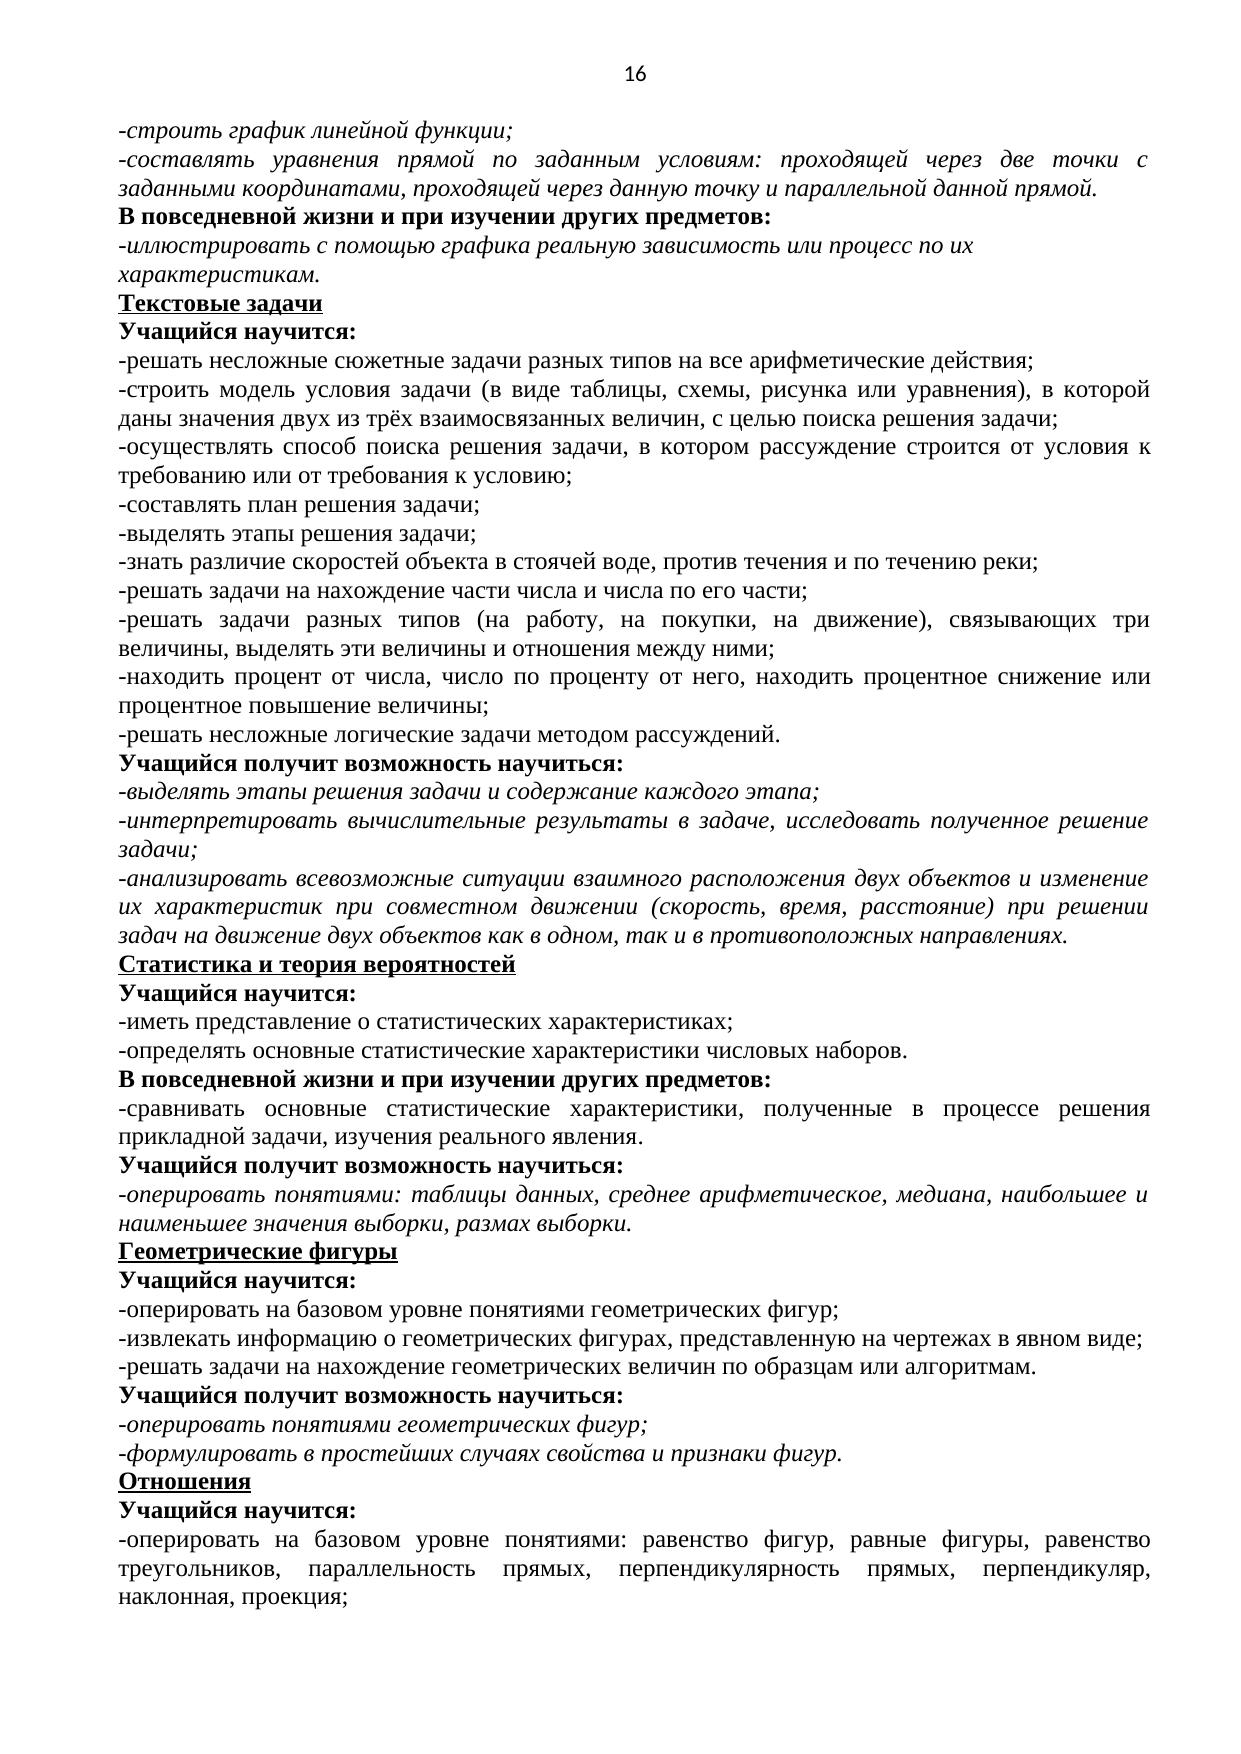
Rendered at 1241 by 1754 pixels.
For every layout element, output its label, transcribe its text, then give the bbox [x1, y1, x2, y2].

text Отношения [118, 1466, 1152, 1495]
list Учащийся получит возможность научиться: [118, 1150, 1152, 1179]
text Статистика и теория вероятностей [118, 949, 1152, 978]
list Учащийся получит возможность научиться: [118, 748, 1152, 776]
list -определять основные статистические характеристики числовых наборов. [118, 1035, 1152, 1064]
list -знать различие скоростей объекта в стоячей воде, против течения и по течению реки; [118, 546, 1152, 575]
list -интерпретировать вычислительные результаты в задаче, исследовать полученное решение задачи; [118, 805, 1152, 863]
list -составлять уравнения прямой по заданным условиям: проходящей через две точки с заданными координатами, проходящей через данную точку и параллельной данной прямой. [118, 144, 1152, 201]
list -выделять этапы решения задачи и содержание каждого этапа; [118, 776, 1152, 805]
list -строить график линейной функции; [118, 115, 1152, 144]
subtitle Учащийся научится: [118, 1265, 1152, 1294]
list -выделять этапы решения задачи; [118, 518, 1152, 546]
list -осуществлять способ поиска решения задачи, в котором рассуждение строится от условия к требованию или от требования к условию; [118, 431, 1152, 489]
subtitle Учащийся научится: [118, 316, 1152, 345]
list -решать задачи на нахождение части числа и числа по его части; [118, 575, 1152, 604]
list -иметь представление о статистических характеристиках; [118, 1006, 1152, 1035]
list Учащийся получит возможность научиться: [118, 1380, 1152, 1409]
list -решать несложные сюжетные задачи разных типов на все арифметические действия; [118, 345, 1152, 374]
list -решать задачи разных типов (на работу, на покупки, на движение), связывающих три величины, выделять эти величины и отношения между ними; [118, 604, 1152, 661]
subtitle Учащийся научится: [118, 978, 1152, 1006]
list Геометрические фигуры [118, 1236, 1152, 1265]
list -оперировать понятиями геометрических фигур; [118, 1409, 1152, 1438]
list -извлекать информацию о геометрических фигурах, представленную на чертежах в явном виде; [118, 1323, 1152, 1351]
list -сравнивать основные статистические характеристики, полученные в процессе решения прикладной задачи, изучения реального явления. [118, 1093, 1152, 1150]
subtitle Учащийся научится: [118, 1495, 1152, 1524]
list -находить процент от числа, число по проценту от него, находить процентное снижение или процентное повышение величины; [118, 661, 1152, 719]
text В повседневной жизни и при изучении других предметов: [118, 201, 1152, 230]
list -строить модель условия задачи (в виде таблицы, схемы, рисунка или уравнения), в которой даны значения двух из трёх взаимосвязанных величин, с целью поиска решения задачи; [118, 374, 1152, 431]
list -оперировать на базовом уровне понятиями геометрических фигур; [118, 1294, 1152, 1323]
list -иллюстрировать с помощью графика реальную зависимость или процесс по их характеристикам. [118, 230, 1152, 288]
list -составлять план решения задачи; [118, 489, 1152, 518]
list -анализировать всевозможные ситуации взаимного расположения двух объектов и изменение их характеристик при совместном движении (скорость, время, расстояние) при решении задач на движение двух объектов как в одном, так и в противоположных направлениях. [118, 863, 1152, 949]
list -решать несложные логические задачи методом рассуждений. [118, 719, 1152, 748]
text Текстовые задачи [118, 288, 1152, 316]
text -оперировать на базовом уровне понятиями: равенство фигур, равные фигуры, равенство треугольников, параллельность прямых, перпендикулярность прямых, перпендикуляр, наклонная, проекция; [118, 1524, 1152, 1610]
list -оперировать понятиями: таблицы данных, среднее арифметическое, медиана, наибольшее и наименьшее значения выборки, размах выборки. [118, 1179, 1152, 1236]
list -решать задачи на нахождение геометрических величин по образцам или алгоритмам. [118, 1351, 1152, 1380]
list -формулировать в простейших случаях свойства и признаки фигур. [118, 1438, 1152, 1466]
text В повседневной жизни и при изучении других предметов: [118, 1064, 1152, 1093]
